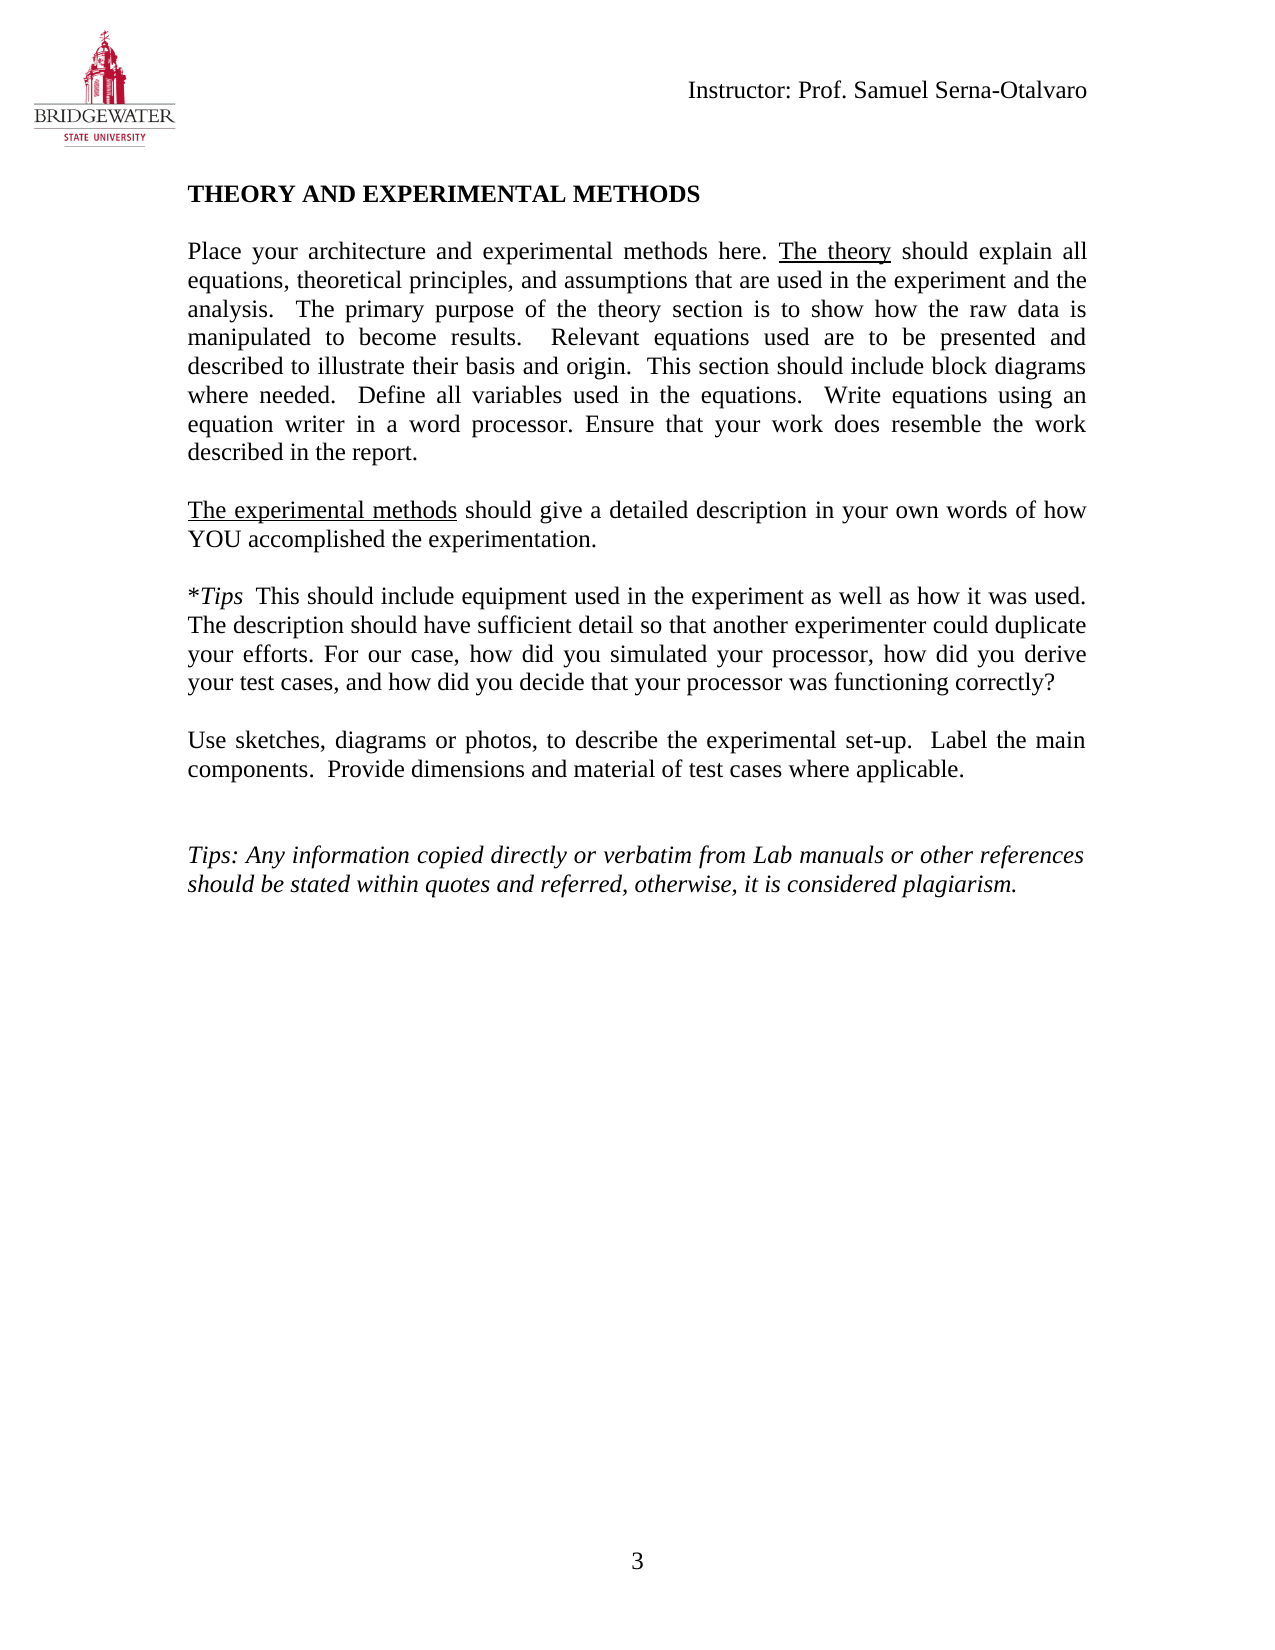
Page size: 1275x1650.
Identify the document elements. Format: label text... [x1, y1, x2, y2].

text *Tips This should include equipment used in the experiment as well as how it was used. The description should have sufficient detail so that another experimenter could duplicate your efforts. For our case, how did you simulated your processor, how did you derive your test cases, and how did you decide that your processor was functioning correctly? [187, 581, 1087, 696]
text The experimental methods should give a detailed description in your own words of how YOU accomplished the experimentation. [187, 495, 1087, 552]
text Use sketches, diagrams or photos, to describe the experimental set-up. Label the main components. Provide dimensions and material of test cases where applicable. [187, 725, 1087, 782]
text Place your architecture and experimental methods here. The theory should explain all equations, theoretical principles, and assumptions that are used in the experiment and the analysis. The primary purpose of the theory section is to show how the raw data is manipulated to become results. Relevant equations used are to be presented and described to illustrate their basis and origin. This section should include block diagrams where needed. Define all variables used in the equations. Write equations using an equation writer in a word processor. Ensure that your work does resemble the work described in the report. [187, 236, 1087, 466]
text Tips: Any information copied directly or verbatim from Lab manuals or other references should be stated within quotes and referred, otherwise, it is considered plagiarism. [187, 840, 1087, 897]
text THEORY AND EXPERIMENTAL METHODS [187, 179, 1087, 207]
picture [15, 0, 194, 178]
